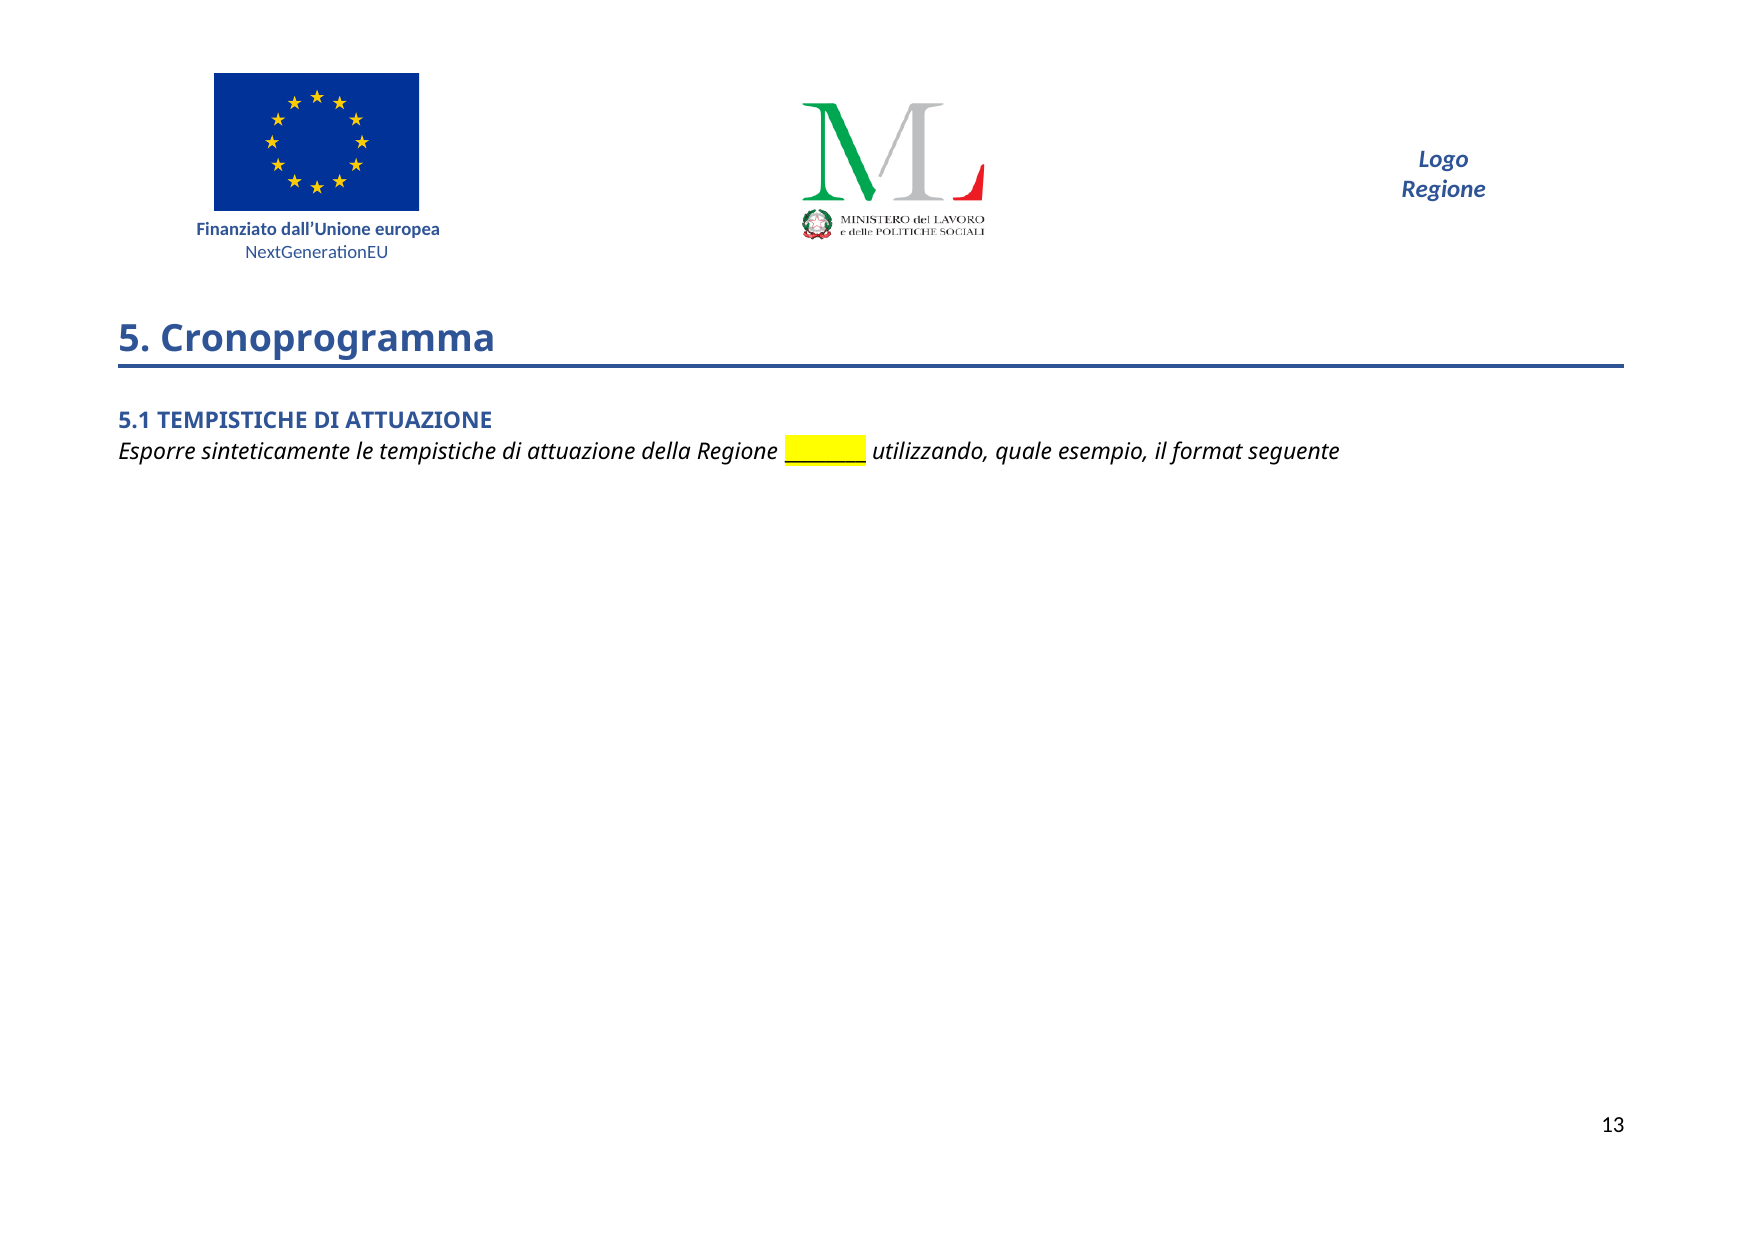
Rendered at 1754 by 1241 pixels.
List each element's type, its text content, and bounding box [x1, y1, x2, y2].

text 5. Cronoprogramma [118, 311, 1624, 364]
picture [769, 73, 1017, 269]
picture [214, 73, 420, 211]
text 5.1 TEMPISTICHE DI ATTUAZIONE [118, 404, 1624, 435]
text Esporre sinteticamente le tempistiche di attuazione della Regione ________ utilizzando, quale esempio, il format seguente [118, 435, 785, 466]
text Esporre sinteticamente le tempistiche di attuazione della Regione ________ utilizzando, quale esempio, il format seguente [866, 435, 1624, 466]
